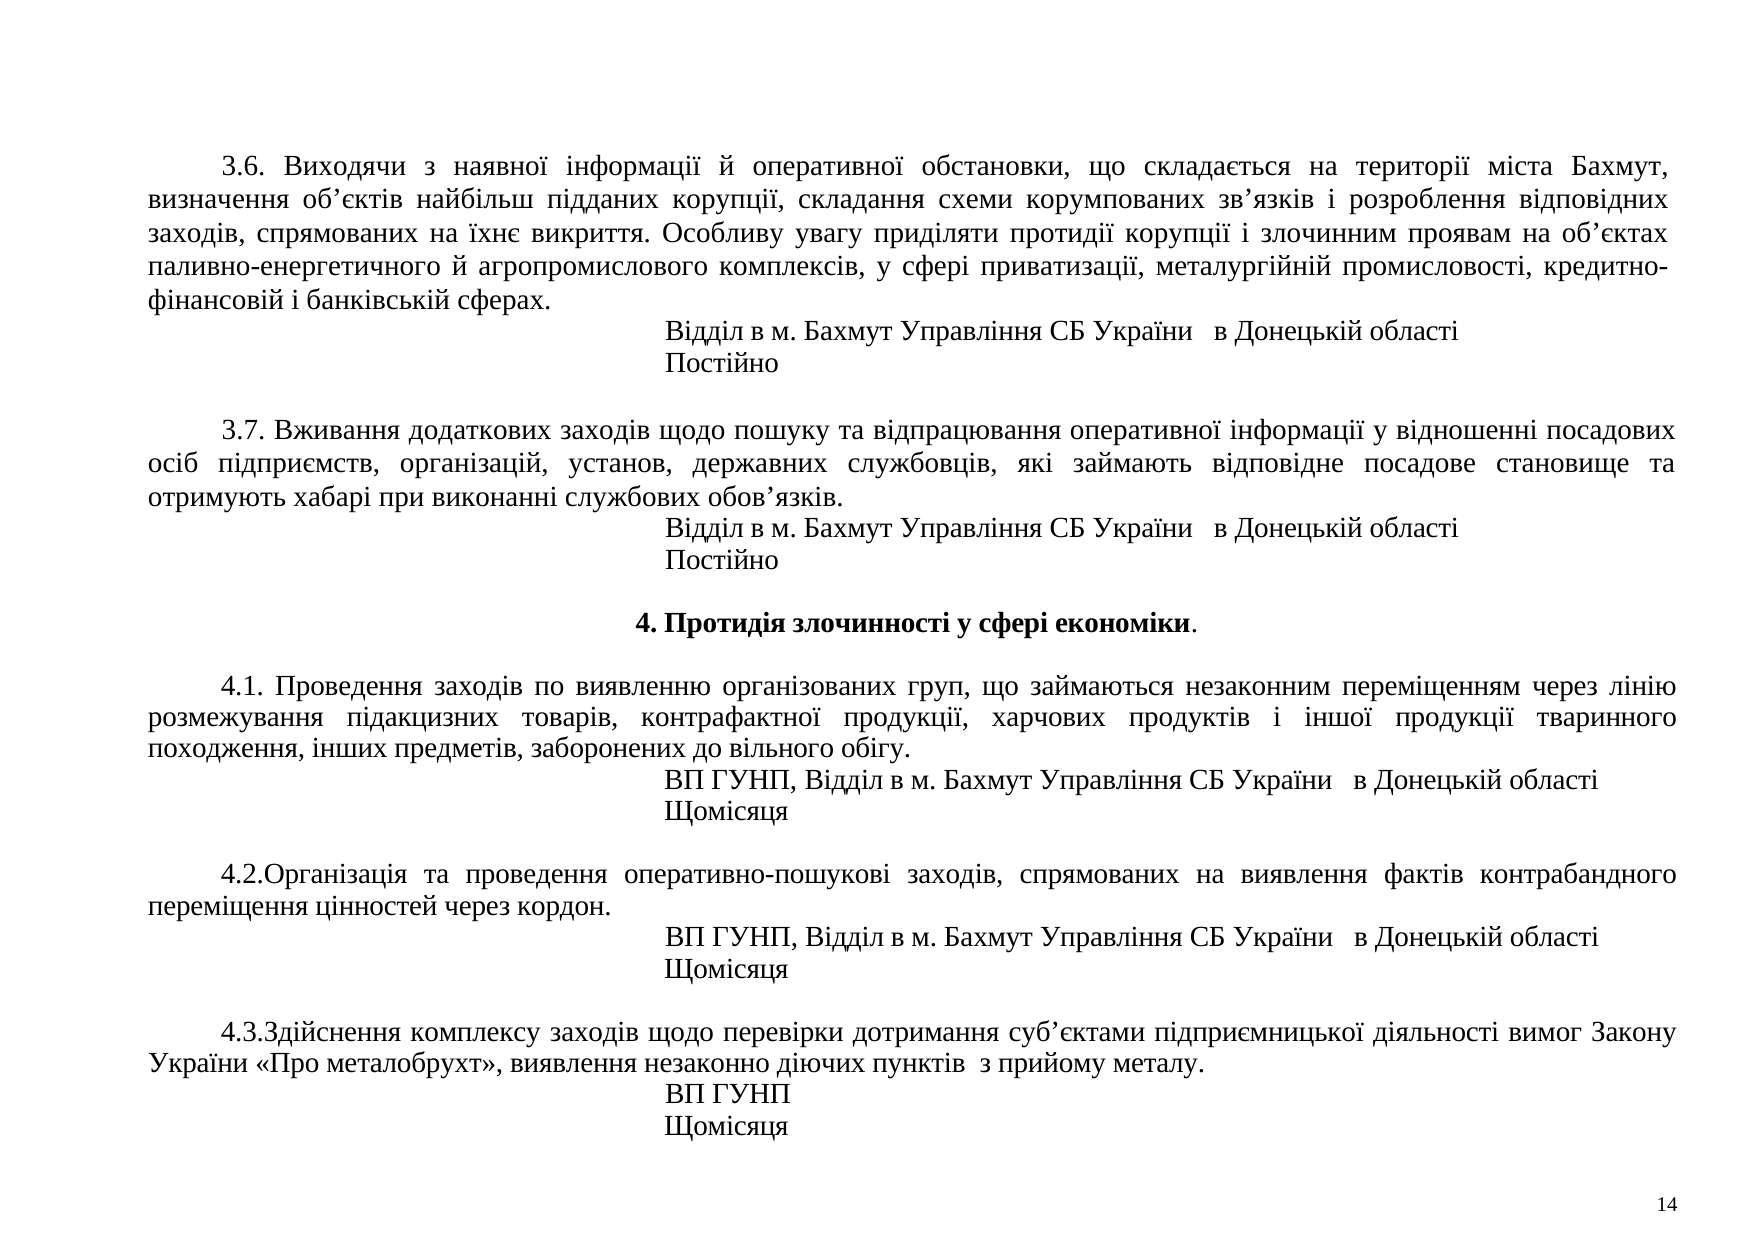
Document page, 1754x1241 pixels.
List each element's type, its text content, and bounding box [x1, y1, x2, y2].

text 4. Протидія злочинності у сфері економіки. [148, 607, 1686, 638]
text 4.2.Організація та проведення оперативно-пошукові заходів, спрямованих на виявлення фактів контрабандного переміщення цінностей через кордон. [148, 858, 1677, 921]
text 3.7. Вживання додаткових заходів щодо пошуку та відпрацювання оперативної інформації у відношенні посадових осіб підприємств, організацій, установ, державних службовців, які займають відповідне посадове становище та отримують хабарі при виконанні службових обов’язків. [148, 412, 1677, 512]
text Постійно [337, 347, 1677, 378]
text 4.1. Проведення заходів по виявленню організованих груп, що займаються незаконним переміщенням через лінію розмежування підакцизних товарів, контрафактної продукції, харчових продуктів і іншої продукції тваринного походження, інших предметів, заборонених до вільного обігу. [148, 670, 1677, 764]
text ВП ГУНП, Відділ в м. Бахмут Управління СБ України в Донецькій області [558, 921, 1677, 953]
text Відділ в м. Бахмут Управління СБ України в Донецькій області [337, 315, 1677, 347]
text Щомісяця [221, 1110, 1677, 1142]
text 4.3.Здійснення комплексу заходів щодо перевірки дотримання суб’єктами підприємницької діяльності вимог Закону України «Про металобрухт», виявлення незаконно діючих пунктів з прийому металу. [148, 1016, 1677, 1079]
text Щомісяця [221, 953, 1677, 984]
text Щомісяця [221, 796, 1677, 827]
text ВП ГУНП, Відділ в м. Бахмут Управління СБ України в Донецькій області [115, 764, 1677, 796]
text Постійно [337, 544, 1677, 575]
text Відділ в м. Бахмут Управління СБ України в Донецькій області [337, 512, 1677, 544]
text 3.6. Виходячи з наявної інформації й оперативної обстановки, що складається на території міста Бахмут, визначення об’єктів найбільш підданих корупції, складання схеми корумпованих зв’язків і розроблення відповідних заходів, спрямованих на їхнє викриття. Особливу увагу приділяти протидії корупції і злочинним проявам на об’єктах паливно-енергетичного й агропромислового комплексів, у сфері приватизації, металургійній промисловості, кредитно-фінансовій і банківській сферах. [148, 148, 1671, 315]
text ВП ГУНП [558, 1079, 1677, 1110]
